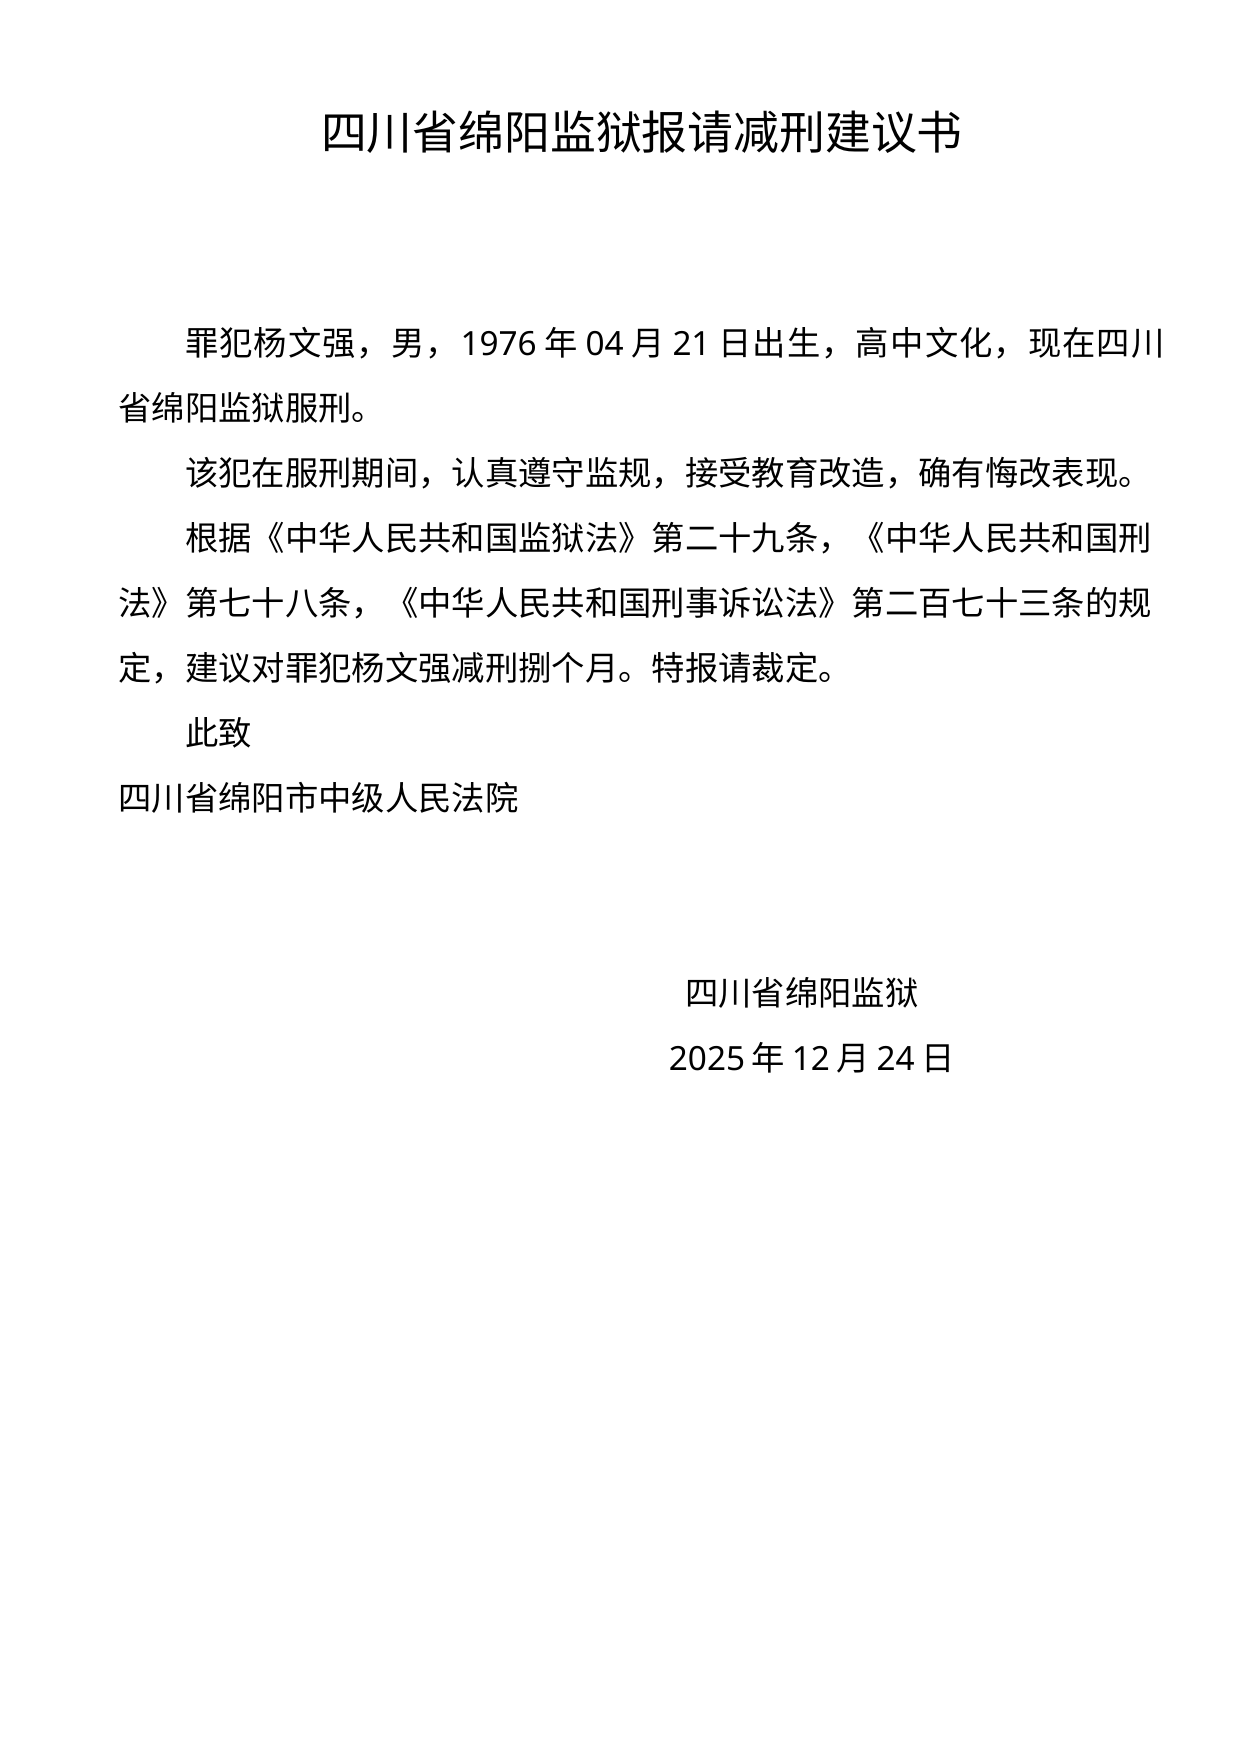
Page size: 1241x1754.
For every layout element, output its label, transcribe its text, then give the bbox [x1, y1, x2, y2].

text 四川省绵阳监狱 [118, 958, 1165, 1023]
text 四川省绵阳监狱报请减刑建议书 [118, 81, 1165, 178]
text 此致 [118, 698, 1165, 763]
text 该犯在服刑期间，认真遵守监规，接受教育改造，确有悔改表现。 [118, 438, 1165, 503]
text 四川省绵阳市中级人民法院 [118, 763, 1165, 828]
text 2025年12月24日 [118, 1023, 1165, 1088]
text 罪犯杨文强，男，1976年04月21日出生，高中文化，现在四川省绵阳监狱服刑。 [118, 308, 1165, 438]
text 根据《中华人民共和国监狱法》第二十九条，《中华人民共和国刑法》第七十八条，《中华人民共和国刑事诉讼法》第二百七十三条的规定，建议对罪犯杨文强减刑捌个月。特报请裁定。 [118, 503, 1165, 698]
